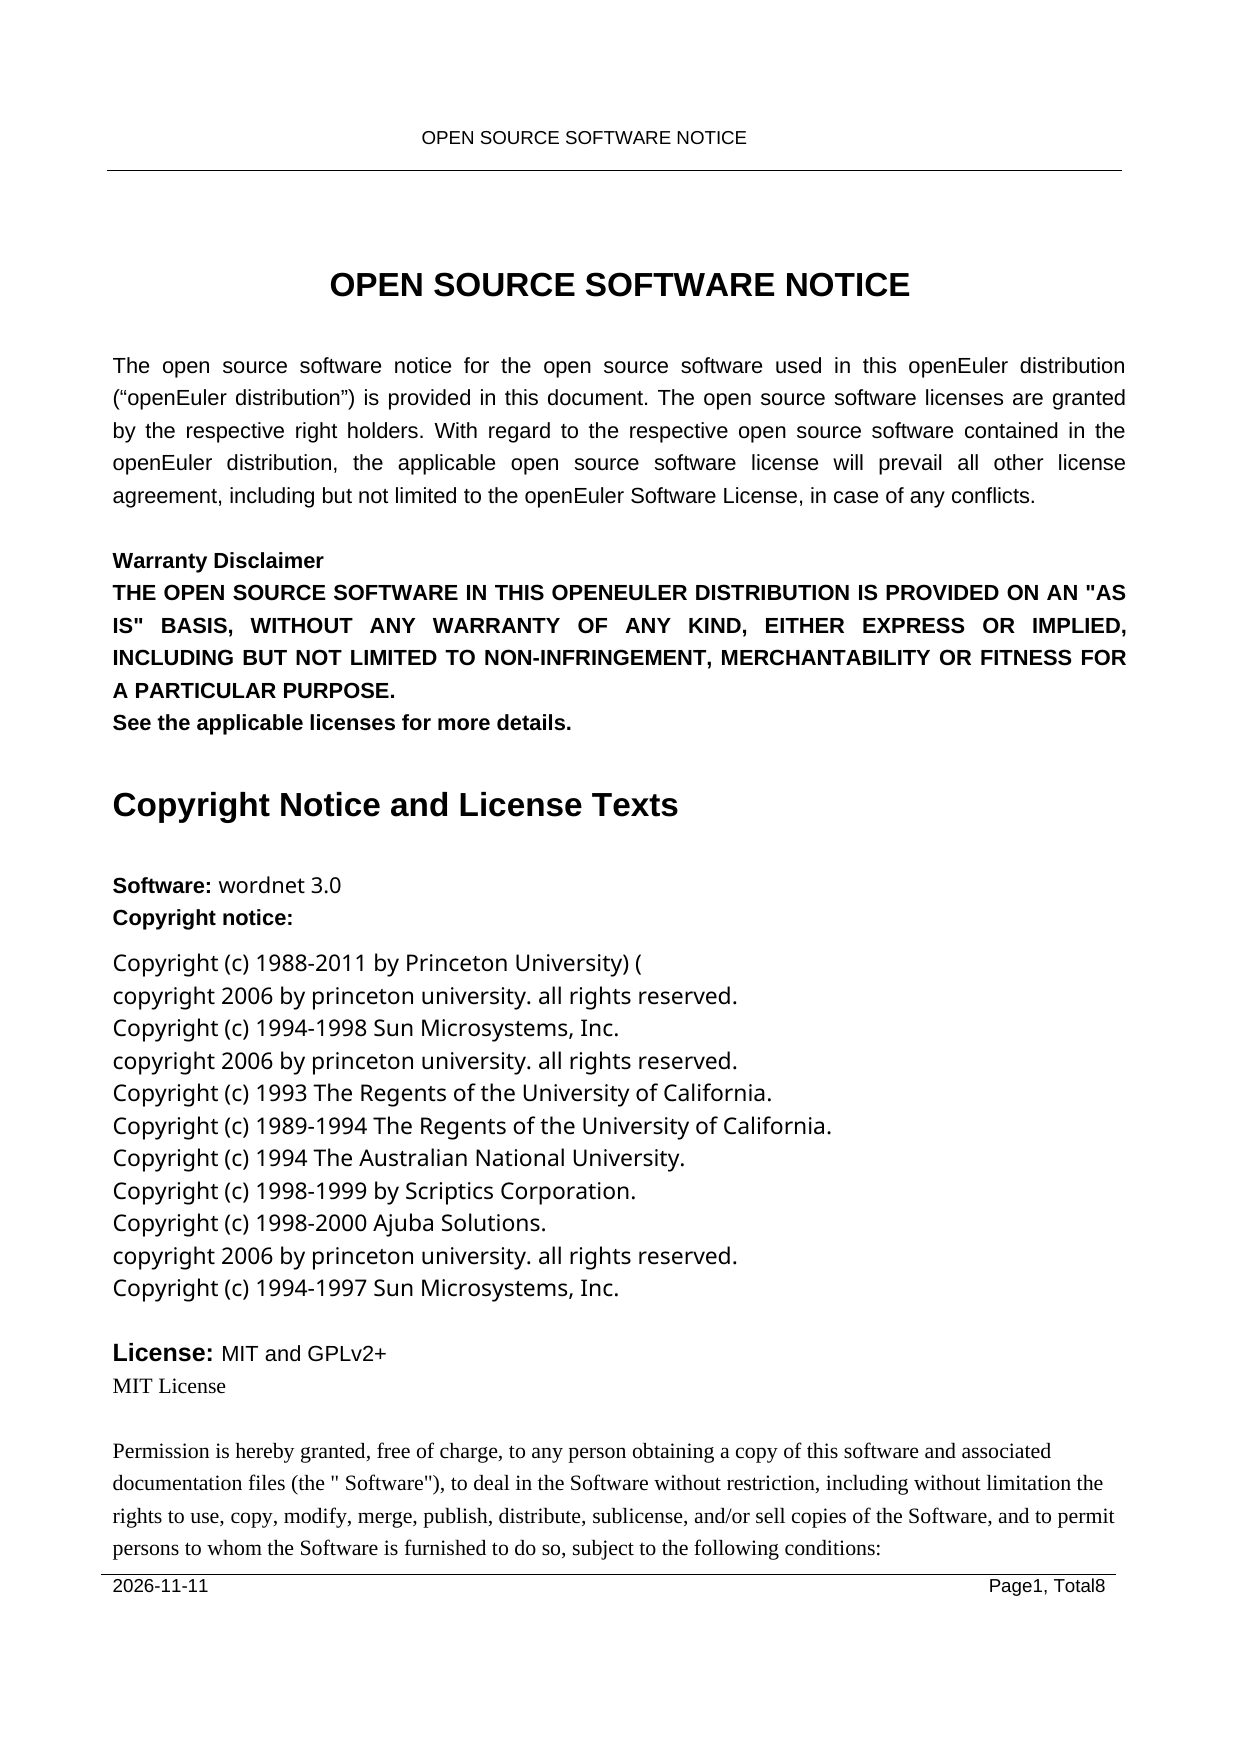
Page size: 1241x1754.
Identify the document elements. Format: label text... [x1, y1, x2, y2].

text Copyright Notice and License Texts [112, 771, 1128, 836]
text License: MIT and GPLv2+ [112, 1337, 1128, 1369]
text The open source software notice for the open source software used in this openEuler distribution (“openEuler distribution”) is provided in this document. The open source software licenses are granted by the respective right holders. With regard to the respective open source software contained in the openEuler distribution, the applicable open source software license will prevail all other license agreement, including but not limited to the openEuler Software License, in case of any conflicts. [112, 349, 1128, 511]
text Copyright notice: [112, 901, 1128, 934]
text OPEN SOURCE SOFTWARE NOTICE [112, 251, 1128, 316]
text Warranty Disclaimer [112, 544, 1128, 576]
title Software: wordnet 3.0 [112, 869, 1128, 901]
text THE OPEN SOURCE SOFTWARE IN THIS OPENEULER DISTRIBUTION IS PROVIDED ON AN "AS IS" BASIS, WITHOUT ANY WARRANTY OF ANY KIND, EITHER EXPRESS OR IMPLIED, INCLUDING BUT NOT LIMITED TO NON-INFRINGEMENT, MERCHANTABILITY OR FITNESS FOR A PARTICULAR PURPOSE. See the applicable licenses for more details. [112, 576, 1128, 739]
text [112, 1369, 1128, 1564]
text Copyright (c) 1988-2011 by Princeton University) ( copyright 2006 by princeton university. all rights reserved. Copyright (c) 1994-1998 Sun Microsystems, Inc. copyright 2006 by princeton university. all rights reserved. Copyright (c) 1993 The Regents of the University of California. Copyright (c) 1989-1994 The Regents of the University of California. Copyright (c) 1994 The Australian National University. Copyright (c) 1998-1999 by Scriptics Corporation. Copyright (c) 1998-2000 Ajuba Solutions. copyright 2006 by princeton university. all rights reserved. Copyright (c) 1994-1997 Sun Microsystems, Inc. [112, 947, 1128, 1337]
